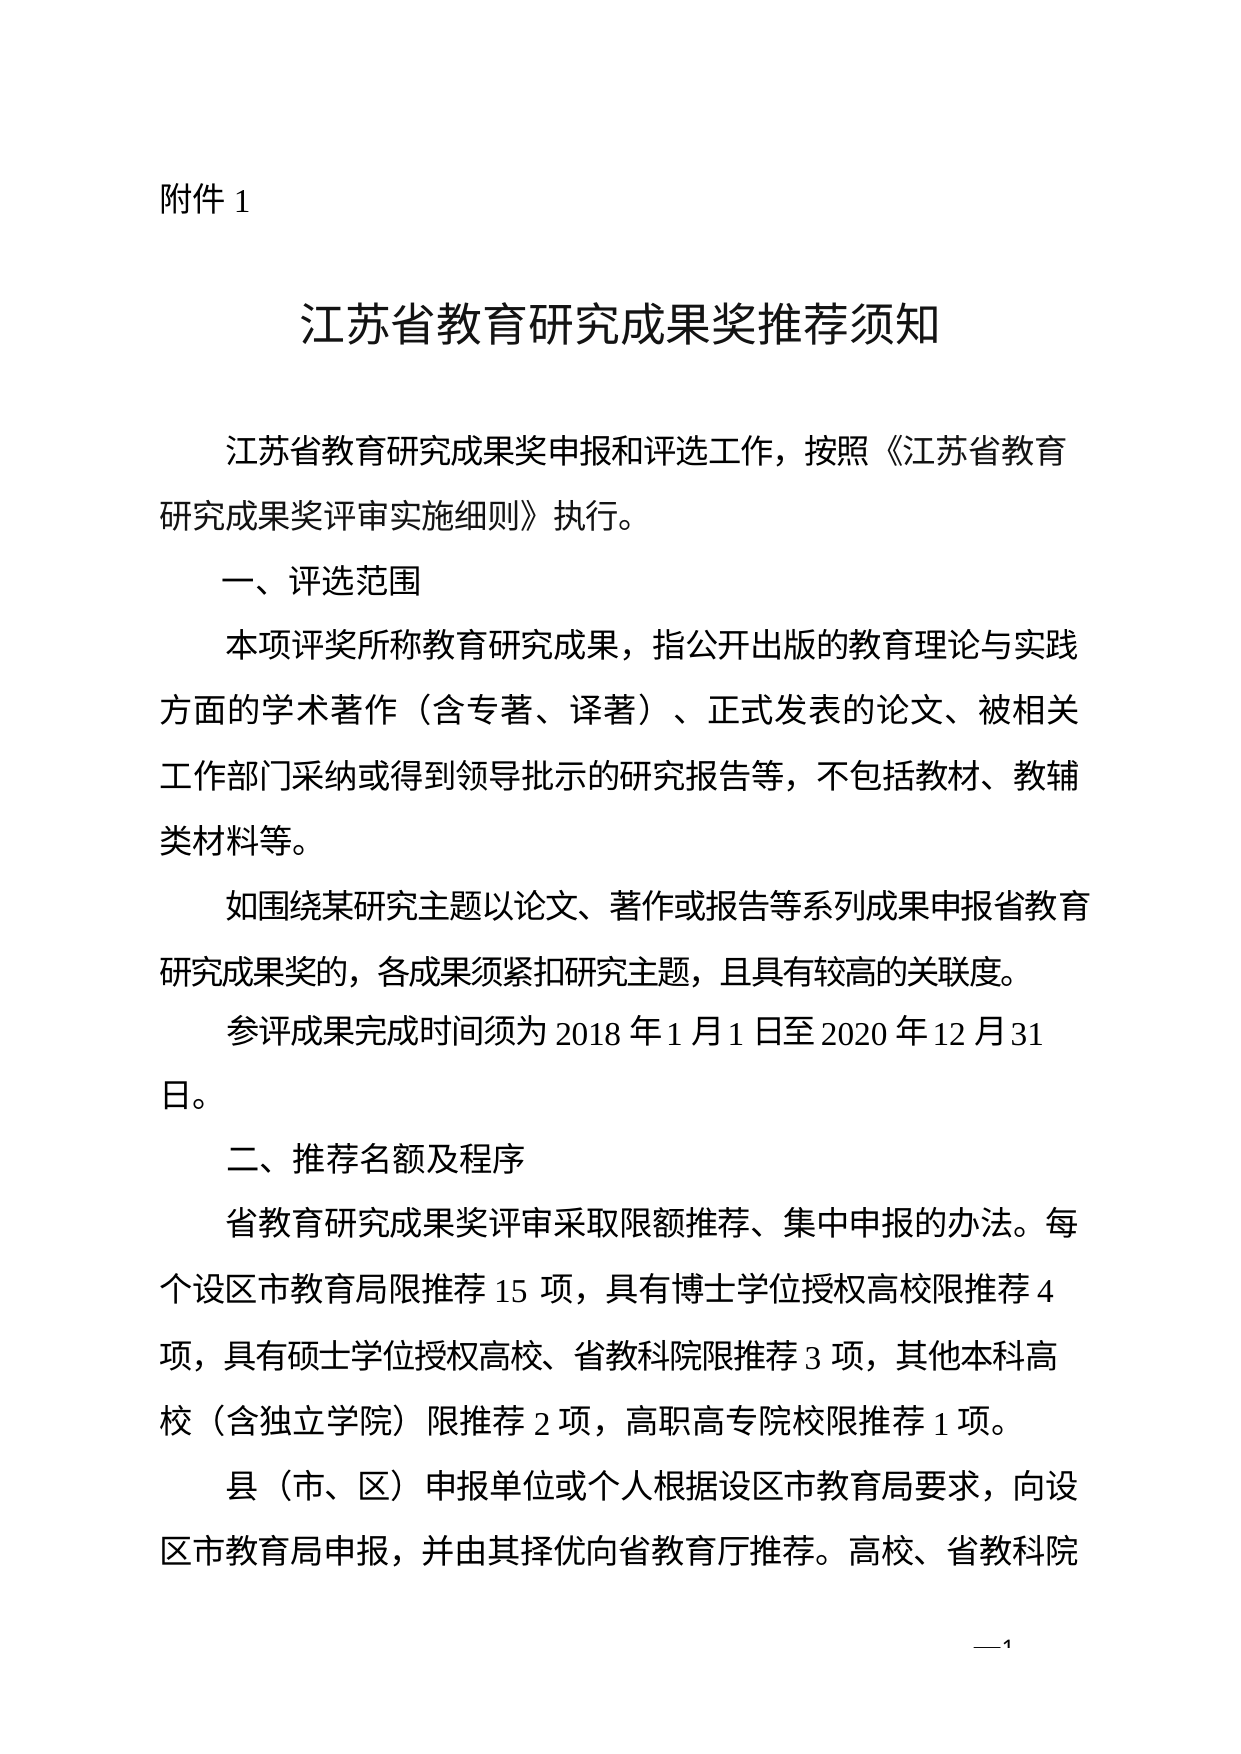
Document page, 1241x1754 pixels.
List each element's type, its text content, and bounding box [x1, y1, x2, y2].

text 附件 1 [159, 172, 1109, 222]
text 项，具有硕士学位授权高校、省教科院限推荐 3 项，其他本科高 [159, 1329, 1109, 1379]
text 日。 [159, 1069, 1109, 1117]
text 本项评奖所称教育研究成果，指公开出版的教育理论与实践方面的学术著作（含专著、译著）、正式发表的论文、被相关工作部门采纳或得到领导批示的研究报告等，不包括教材、教辅类材料等。 [159, 619, 1081, 863]
text 如围绕某研究主题以论文、著作或报告等系列成果申报省教育研究成果奖的，各成果须紧扣研究主题，且具有较高的关联度。 [159, 880, 1097, 994]
text 省教育研究成果奖评审采取限额推荐、集中申报的办法。每个设区市教育局限推荐 15 项，具有博士学位授权高校限推荐 4 [159, 1197, 1081, 1312]
text 校（含独立学院）限推荐 2 项，高职高专院校限推荐 1 项。 [159, 1395, 1109, 1444]
text 江苏省教育研究成果奖申报和评选工作，按照《江苏省教育研究成果奖评审实施细则》执行。 [159, 425, 1081, 538]
text 江苏省教育研究成果奖推荐须知 [296, 288, 943, 354]
text 一、评选范围 [222, 555, 1109, 603]
text 参评成果完成时间须为 2018 年 1 月 1 日至 2020 年 12 月 31 [226, 1011, 1109, 1054]
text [159, 1460, 1081, 1573]
text 二、推荐名额及程序 [226, 1133, 1109, 1181]
